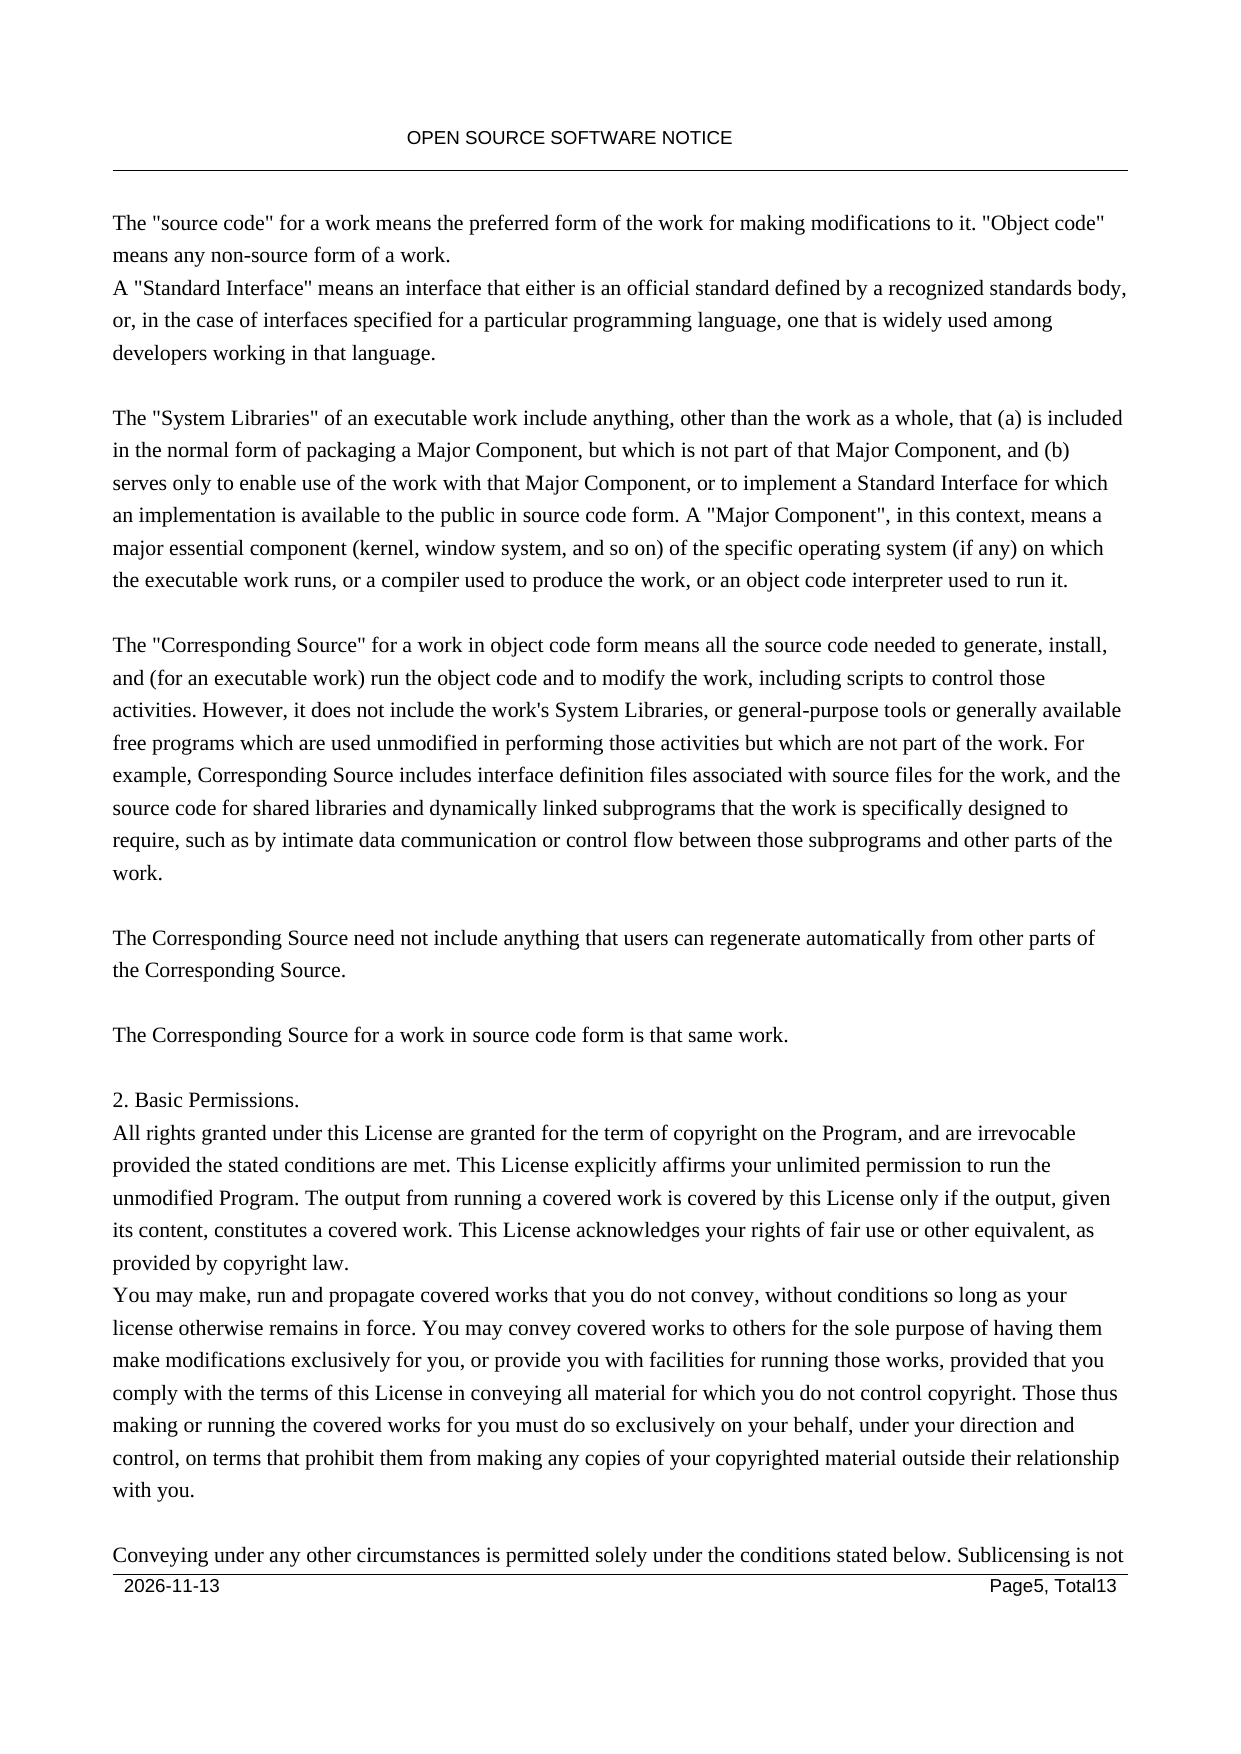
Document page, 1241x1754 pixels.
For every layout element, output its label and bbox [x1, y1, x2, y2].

text [112, 206, 1128, 1571]
